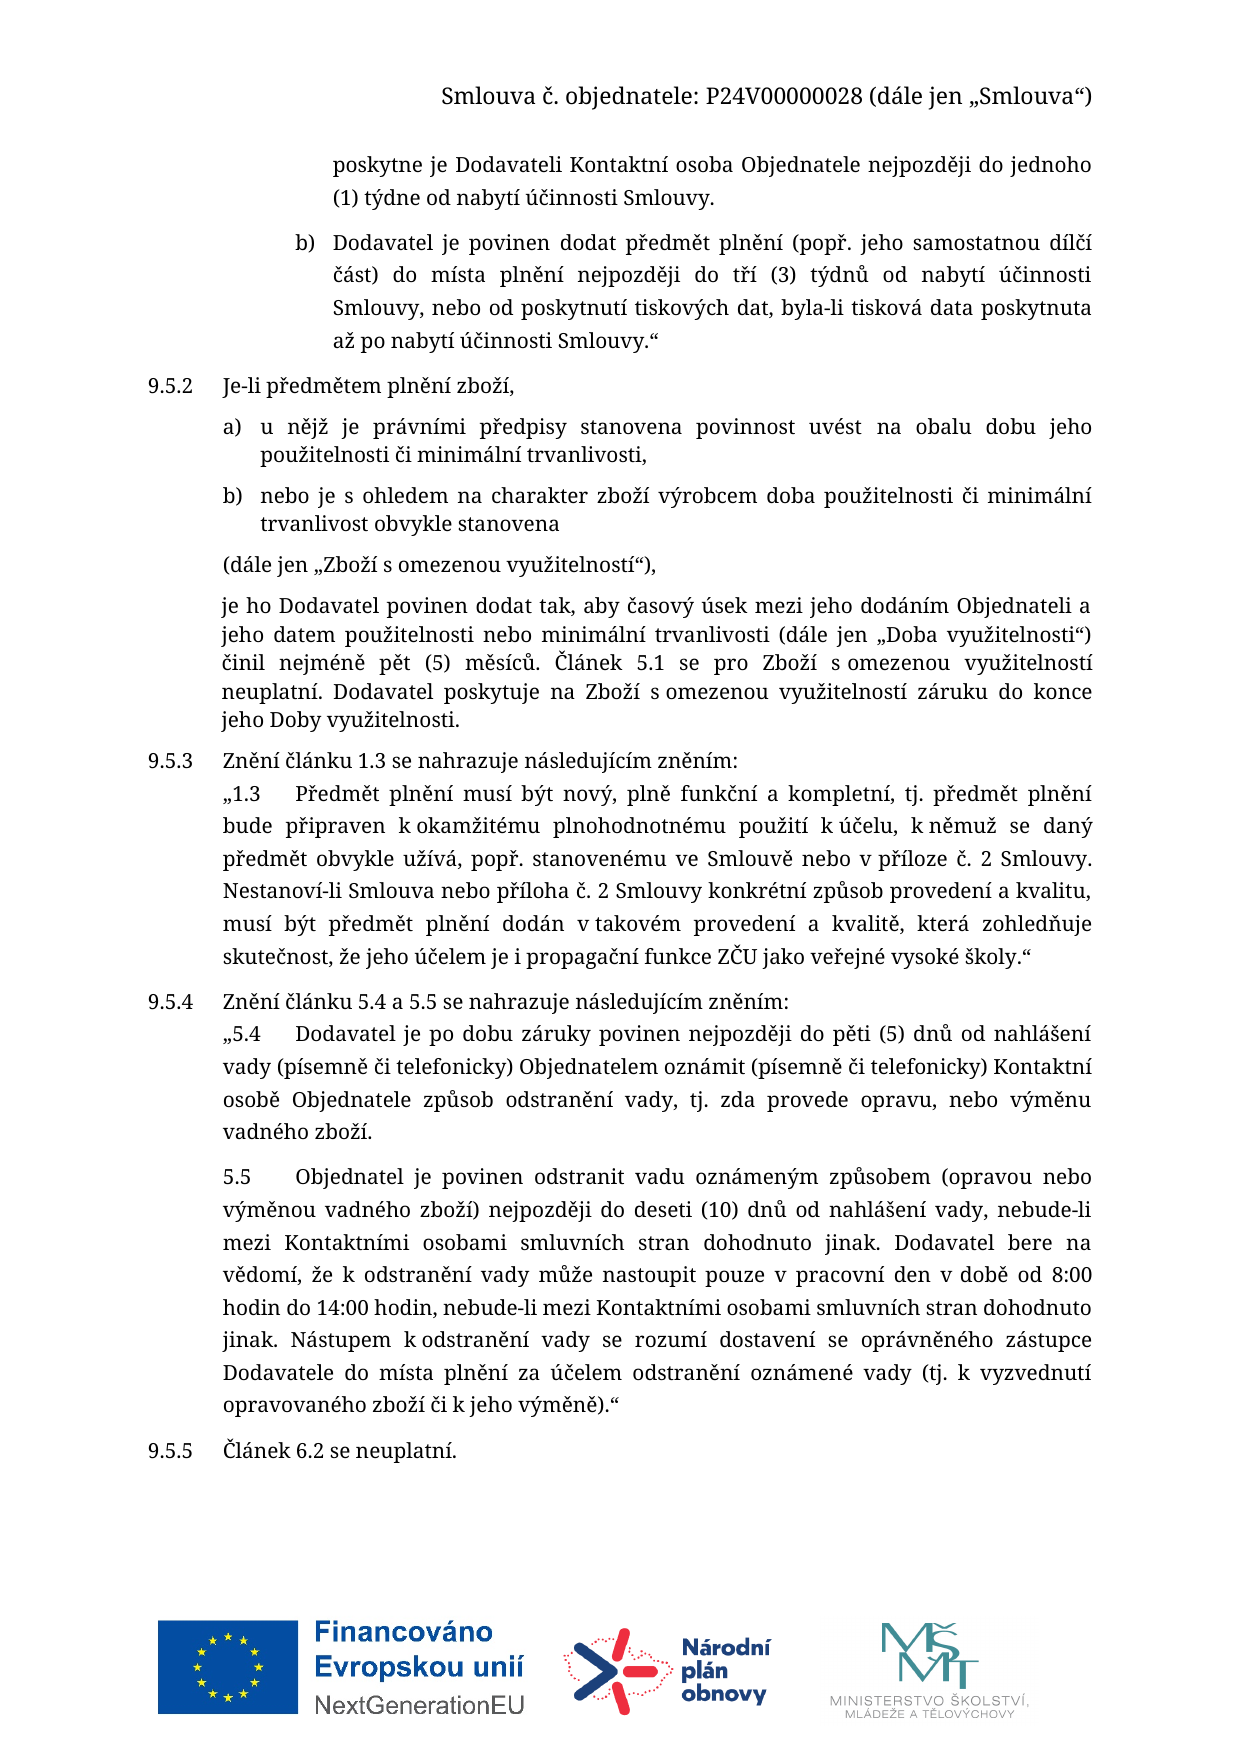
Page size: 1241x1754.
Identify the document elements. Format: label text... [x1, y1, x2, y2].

list Znění článku 1.3 se nahrazuje následujícím zněním: [148, 746, 1093, 774]
list „5.4 Dodavatel je po dobu záruky povinen nejpozději do pěti (5) dnů od nahlášení vady (písemně či telefonicky) Objednatelem oznámit (písemně či telefonicky) Kontaktní osobě Objednatele způsob odstranění vady, tj. zda provede opravu, nebo výměnu vadného zboží. [223, 1019, 1093, 1146]
list u nějž je právními předpisy stanovena povinnost uvést na obalu dobu jeho použitelnosti či minimální trvanlivosti, [223, 412, 1093, 469]
text (dále jen „Zboží s omezenou využitelností“), [223, 551, 1093, 579]
list Článek 6.2 se neuplatní. [148, 1436, 1093, 1464]
text je ho Dodavatel povinen dodat tak, aby časový úsek mezi jeho dodáním Objednateli a jeho datem použitelnosti nebo minimální trvanlivosti (dále jen „Doba využitelnosti“) činil nejméně pět (5) měsíců. Článek 5.1 se pro Zboží s omezenou využitelností neuplatní. Dodavatel poskytuje na Zboží s omezenou využitelností záruku do konce jeho Doby využitelnosti. [221, 591, 1093, 734]
list nebo je s ohledem na charakter zboží výrobcem doba použitelnosti či minimální trvanlivost obvykle stanovena [223, 481, 1093, 538]
list 5.5 Objednatel je povinen odstranit vadu oznámeným způsobem (opravou nebo výměnou vadného zboží) nejpozději do deseti (10) dnů od nahlášení vady, nebude-li mezi Kontaktními osobami smluvních stran dohodnuto jinak. Dodavatel bere na vědomí, že k odstranění vady může nastoupit pouze v pracovní den v době od 8:00 hodin do 14:00 hodin, nebude-li mezi Kontaktními osobami smluvních stran dohodnuto jinak. Nástupem k odstranění vady se rozumí dostavení se oprávněného zástupce Dodavatele do místa plnění za účelem odstranění oznámené vady (tj. k vyzvednutí opravovaného zboží či k jeho výměně).“ [223, 1162, 1093, 1419]
picture [147, 1605, 789, 1726]
list Dodavatel je povinen dodat předmět plnění (popř. jeho samostatnou dílčí část) do místa plnění nejpozději do tří (3) týdnů od nabytí účinnosti Smlouvy, nebo od poskytnutí tiskových dat, byla-li tisková data poskytnuta až po nabytí účinnosti Smlouvy.“ [295, 228, 1093, 354]
list „1.3 Předmět plnění musí být nový, plně funkční a kompletní, tj. předmět plnění bude připraven k okamžitému plnohodnotnému použití k účelu, k němuž se daný předmět obvykle užívá, popř. stanovenému ve Smlouvě nebo v příloze č. 2 Smlouvy. Nestanoví-li Smlouva nebo příloha č. 2 Smlouvy konkrétní způsob provedení a kvalitu, musí být předmět plnění dodán v takovém provedení a kvalitě, která zohledňuje skutečnost, že jeho účelem je i propagační funkce ZČU jako veřejné vysoké školy.“ [223, 779, 1093, 970]
list Znění článku 5.4 a 5.5 se nahrazuje následujícím zněním: [148, 987, 1093, 1015]
picture [820, 1616, 1039, 1726]
list Je-li předmětem plnění zboží, [148, 371, 1093, 399]
